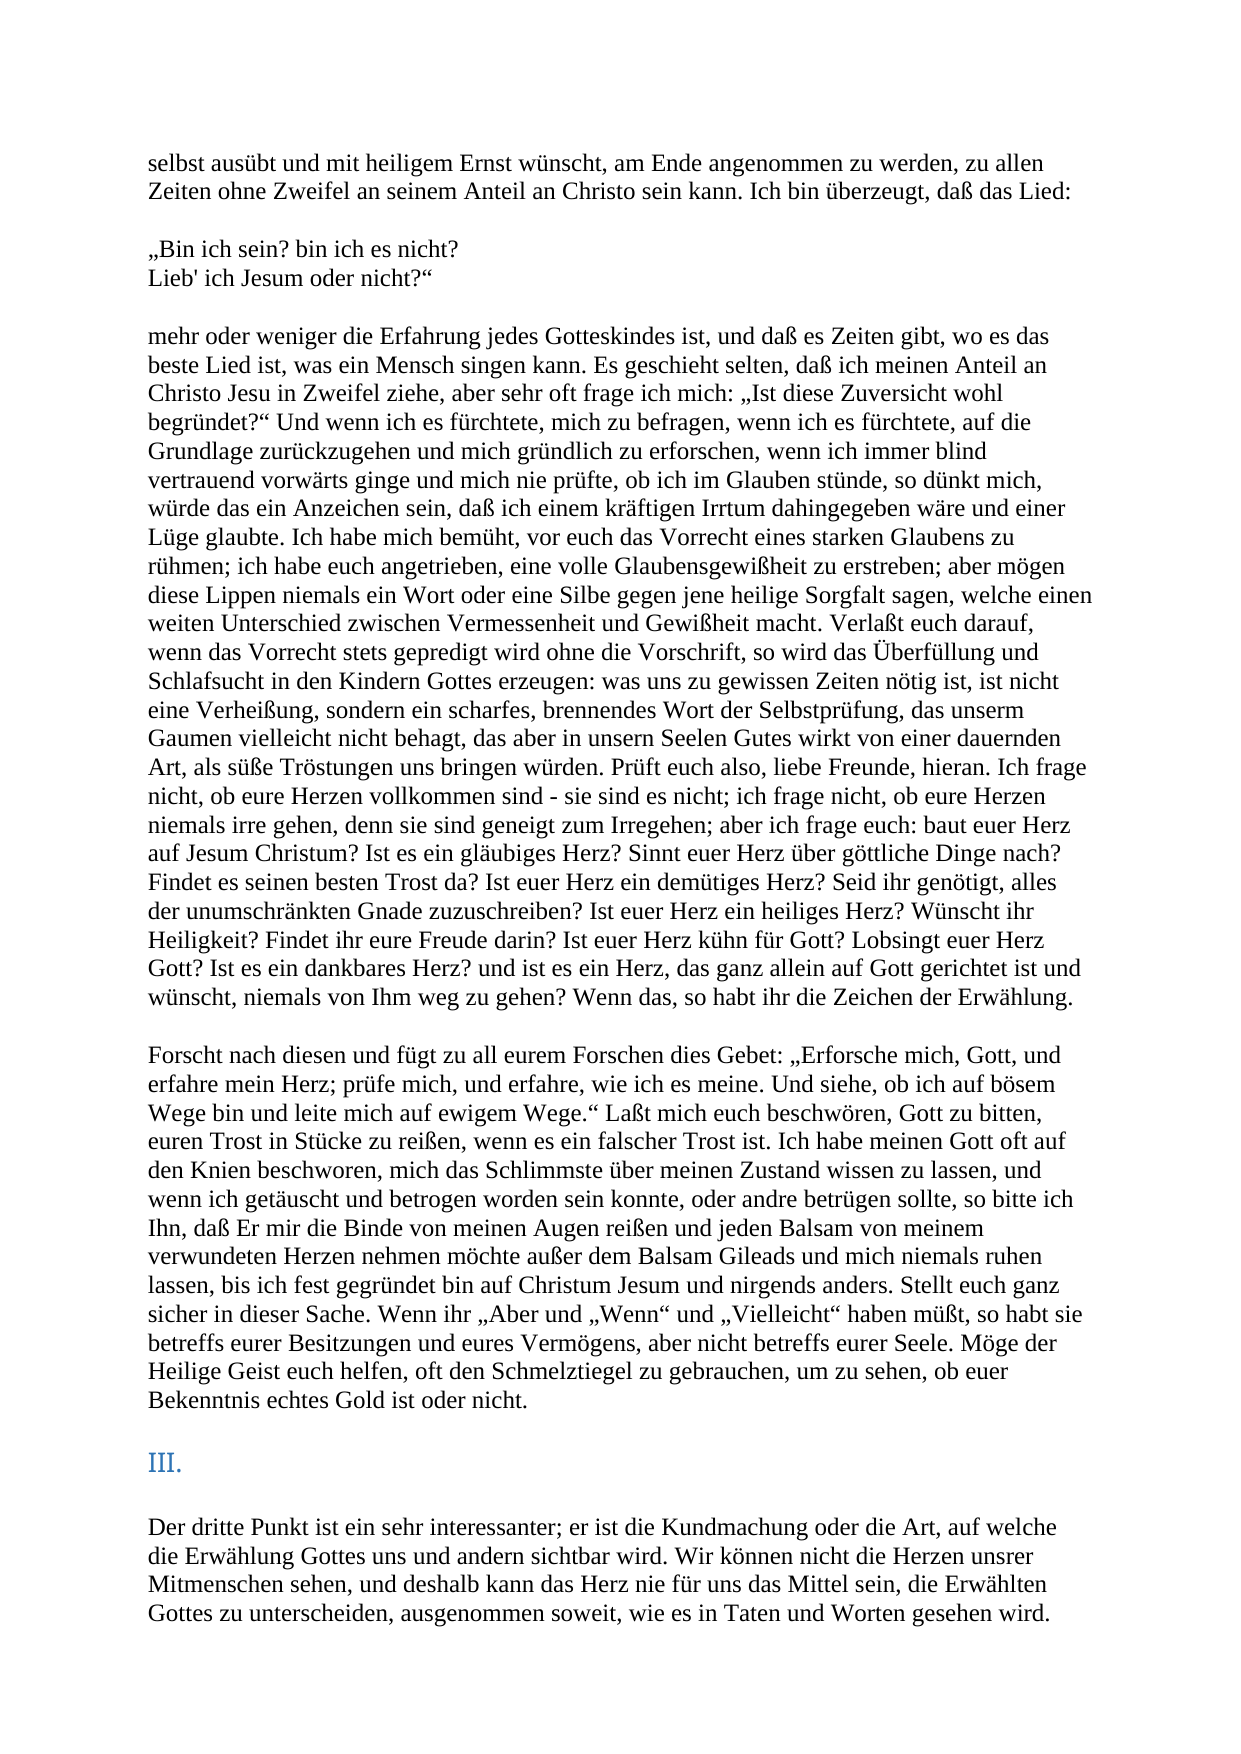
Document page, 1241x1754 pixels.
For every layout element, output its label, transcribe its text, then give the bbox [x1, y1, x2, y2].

text mehr oder weniger die Erfahrung jedes Gotteskindes ist, und daß es Zeiten gibt, wo es das beste Lied ist, was ein Mensch singen kann. Es geschieht selten, daß ich meinen Anteil an Christo Jesu in Zweifel ziehe, aber sehr oft frage ich mich: „Ist diese Zuversicht wohl begründet?“ Und wenn ich es fürchtete, mich zu befragen, wenn ich es fürchtete, auf die Grundlage zurückzugehen und mich gründlich zu erforschen, wenn ich immer blind vertrauend vorwärts ginge und mich nie prüfte, ob ich im Glauben stünde, so dünkt mich, würde das ein Anzeichen sein, daß ich einem kräftigen Irrtum dahingegeben wäre und einer Lüge glaubte. Ich habe mich bemüht, vor euch das Vorrecht eines starken Glaubens zu rühmen; ich habe euch angetrieben, eine volle Glaubensgewißheit zu erstreben; aber mögen diese Lippen niemals ein Wort oder eine Silbe gegen jene heilige Sorgfalt sagen, welche einen weiten Unterschied zwischen Vermessenheit und Gewißheit macht. Verlaßt euch darauf, wenn das Vorrecht stets gepredigt wird ohne die Vorschrift, so wird das Überfüllung und Schlafsucht in den Kindern Gottes erzeugen: was uns zu gewissen Zeiten nötig ist, ist nicht eine Verheißung, sondern ein scharfes, brennendes Wort der Selbstprüfung, das unserm Gaumen vielleicht nicht behagt, das aber in unsern Seelen Gutes wirkt von einer dauernden Art, als süße Tröstungen uns bringen würden. Prüft euch also, liebe Freunde, hieran. Ich frage nicht, ob eure Herzen vollkommen sind - sie sind es nicht; ich frage nicht, ob eure Herzen niemals irre gehen, denn sie sind geneigt zum Irregehen; aber ich frage euch: baut euer Herz auf Jesum Christum? Ist es ein gläubiges Herz? Sinnt euer Herz über göttliche Dinge nach? Findet es seinen besten Trost da? Ist euer Herz ein demütiges Herz? Seid ihr genötigt, alles der unumschränkten Gnade zuzuschreiben? Ist euer Herz ein heiliges Herz? Wünscht ihr Heiligkeit? Findet ihr eure Freude darin? Ist euer Herz kühn für Gott? Lobsingt euer Herz Gott? Ist es ein dankbares Herz? und ist es ein Herz, das ganz allein auf Gott gerichtet ist und wünscht, niemals von Ihm weg zu gehen? Wenn das, so habt ihr die Zeichen der Erwählung. [148, 321, 1093, 1011]
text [148, 148, 1093, 205]
subtitle III. [148, 1443, 1093, 1480]
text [148, 1512, 1093, 1627]
text Forscht nach diesen und fügt zu all eurem Forschen dies Gebet: „Erforsche mich, Gott, und erfahre mein Herz; prüfe mich, und erfahre, wie ich es meine. Und siehe, ob ich auf bösem Wege bin und leite mich auf ewigem Wege.“ Laßt mich euch beschwören, Gott zu bitten, euren Trost in Stücke zu reißen, wenn es ein falscher Trost ist. Ich habe meinen Gott oft auf den Knien beschworen, mich das Schlimmste über meinen Zustand wissen zu lassen, und wenn ich getäuscht und betrogen worden sein konnte, oder andre betrügen sollte, so bitte ich Ihn, daß Er mir die Binde von meinen Augen reißen und jeden Balsam von meinem verwundeten Herzen nehmen möchte außer dem Balsam Gileads und mich niemals ruhen lassen, bis ich fest gegründet bin auf Christum Jesum und nirgends anders. Stellt euch ganz sicher in dieser Sache. Wenn ihr „Aber und „Wenn“ und „Vielleicht“ haben müßt, so habt sie betreffs eurer Besitzungen und eures Vermögens, aber nicht betreffs eurer Seele. Möge der Heilige Geist euch helfen, oft den Schmelztiegel zu gebrauchen, um zu sehen, ob euer Bekenntnis echtes Gold ist oder nicht. [148, 1040, 1093, 1414]
text „Bin ich sein? bin ich es nicht? Lieb' ich Jesum oder nicht?“ [148, 234, 1093, 292]
